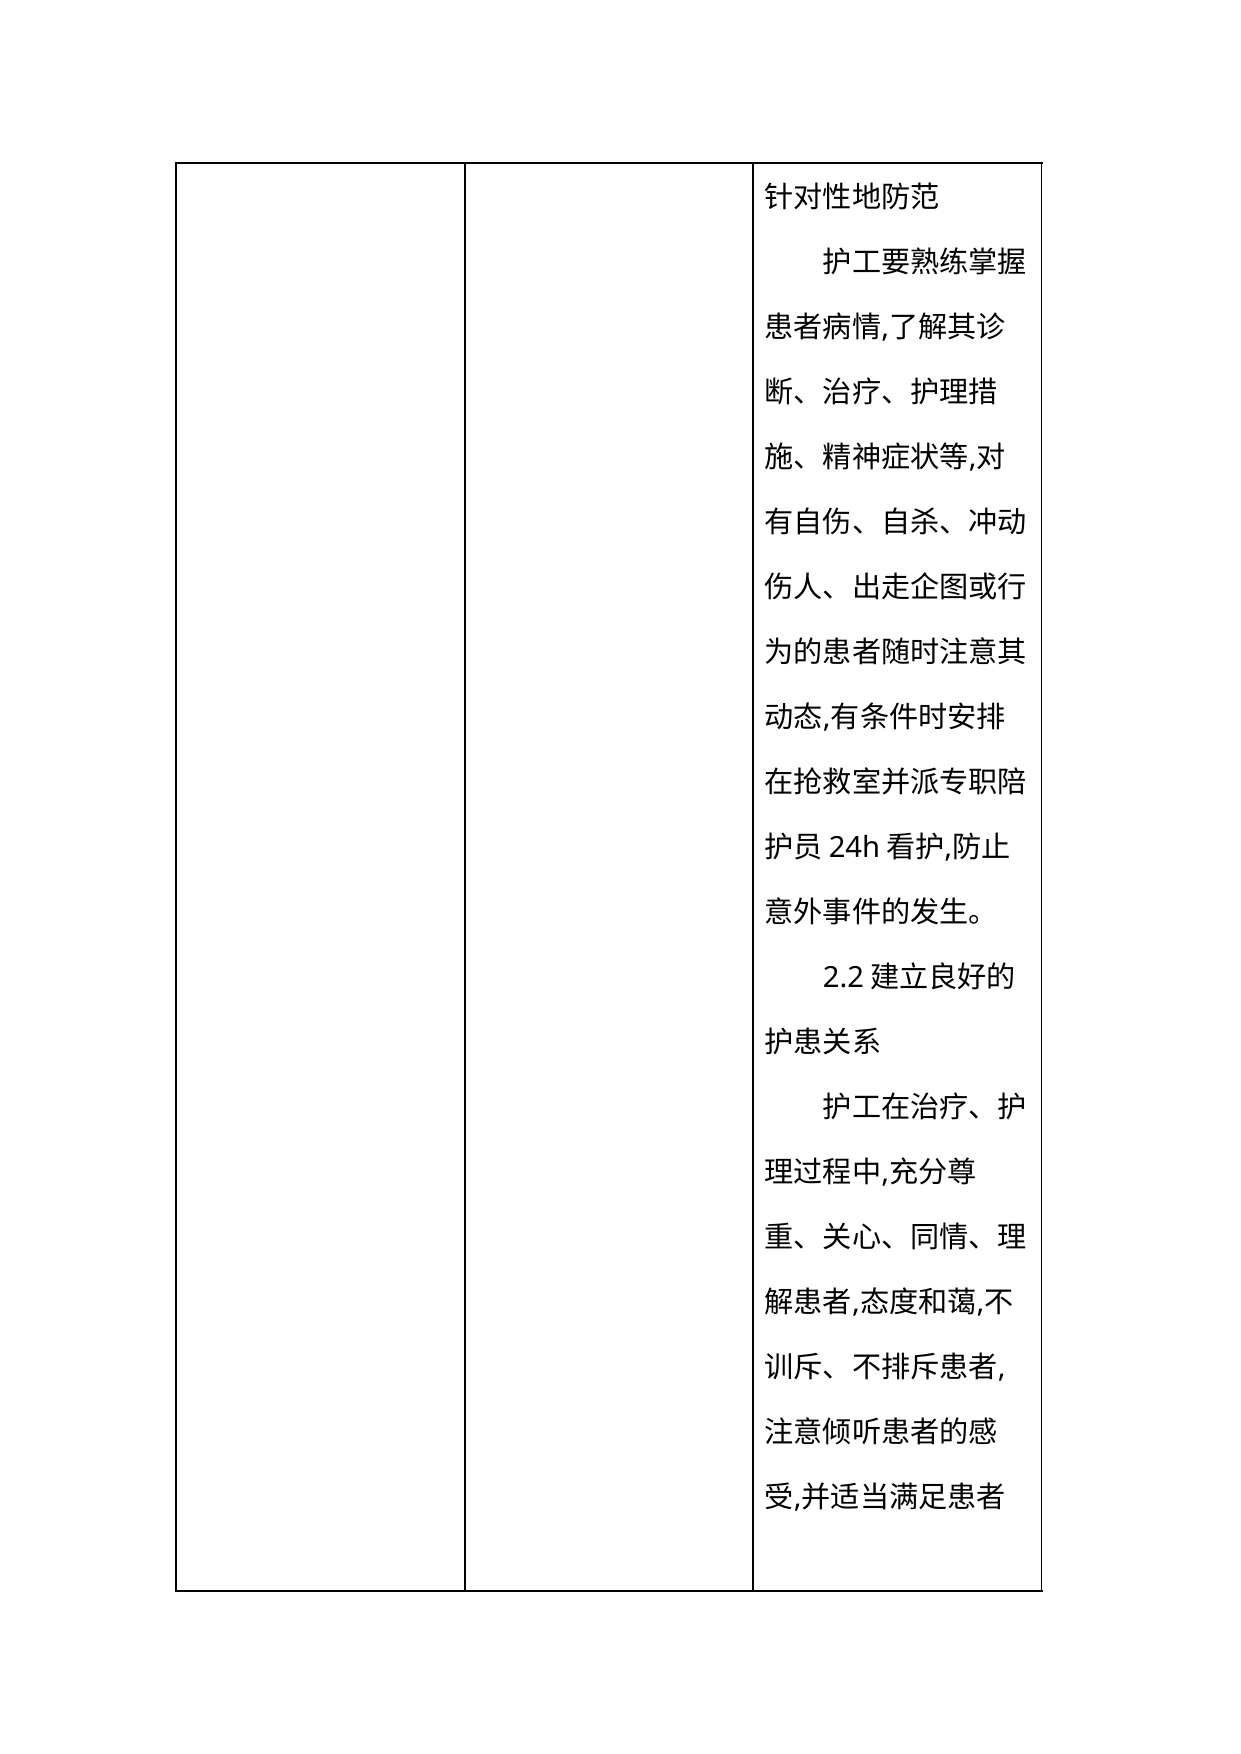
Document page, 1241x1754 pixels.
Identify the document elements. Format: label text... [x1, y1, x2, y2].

table_cell [466, 164, 752, 1590]
table_cell 1 [177, 164, 464, 1590]
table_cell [754, 164, 1041, 1590]
